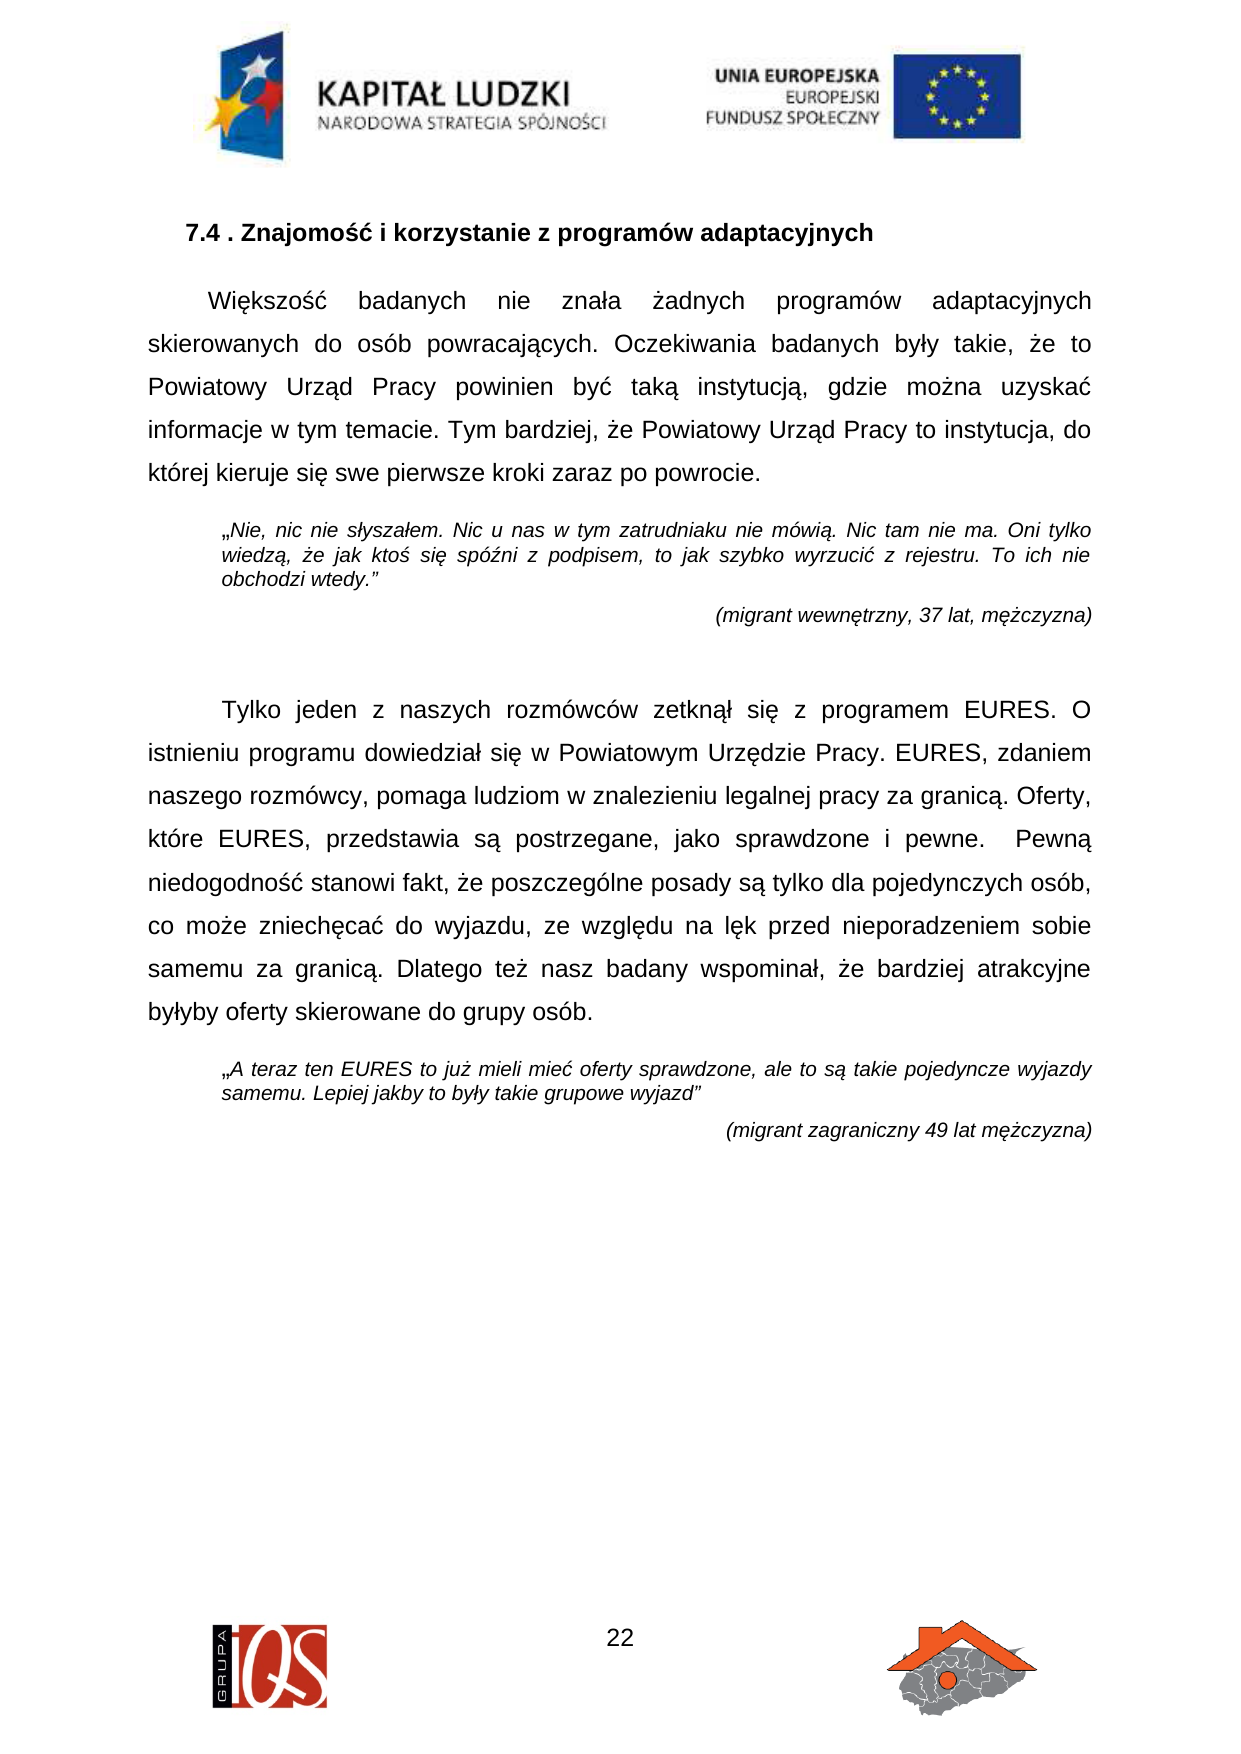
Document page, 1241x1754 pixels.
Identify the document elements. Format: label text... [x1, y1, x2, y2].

text (migrant wewnętrzny, 37 lat, mężczyzna) [148, 603, 1093, 627]
subtitle 7.4 . Znajomość i korzystanie z programów adaptacyjnych [185, 217, 1093, 246]
text (migrant zagraniczny 49 lat mężczyzna) [221, 1118, 1093, 1142]
picture [884, 1618, 1039, 1719]
text Tylko jeden z naszych rozmówców zetknął się z programem EURES. O istnieniu programu dowiedział się w Powiatowym Urzędzie Pracy. EURES, zdaniem naszego rozmówcy, pomaga ludziom w znalezieniu legalnej pracy za granicą. Oferty, które EURES, przedstawia są postrzegane, jako sprawdzone i pewne. Pewną niedogodność stanowi fakt, że poszczególne posady są tylko dla pojedynczych osób, co może zniechęcać do wyjazdu, ze względu na lęk przed nieporadzeniem sobie samemu za granicą. Dlatego też nasz badany wspominał, że bardziej atrakcyjne byłyby oferty skierowane do grupy osób. [148, 695, 1093, 1026]
text „A teraz ten EURES to już mieli mieć oferty sprawdzone, ale to są takie pojedyncze wyjazdy samemu. Lepiej jakby to były takie grupowe wyjazd” [221, 1052, 1093, 1105]
text Większość badanych nie znała żadnych programów adaptacyjnych skierowanych do osób powracających. Oczekiwania badanych były takie, że to Powiatowy Urząd Pracy powinien być taką instytucją, gdzie można uzyskać informacje w tym temacie. Tym bardziej, że Powiatowy Urząd Pracy to instytucja, do której kieruje się swe pierwsze kroki zaraz po powrocie. [148, 286, 1093, 487]
picture [193, 21, 1044, 177]
picture [199, 1616, 341, 1726]
text „Nie, nic nie słyszałem. Nic u nas w tym zatrudniaku nie mówią. Nic tam nie ma. Oni tylko wiedzą, że jak ktoś się spóźni z podpisem, to jak szybko wyrzucić z rejestru. To ich nie obchodzi wtedy.” [221, 514, 1093, 590]
